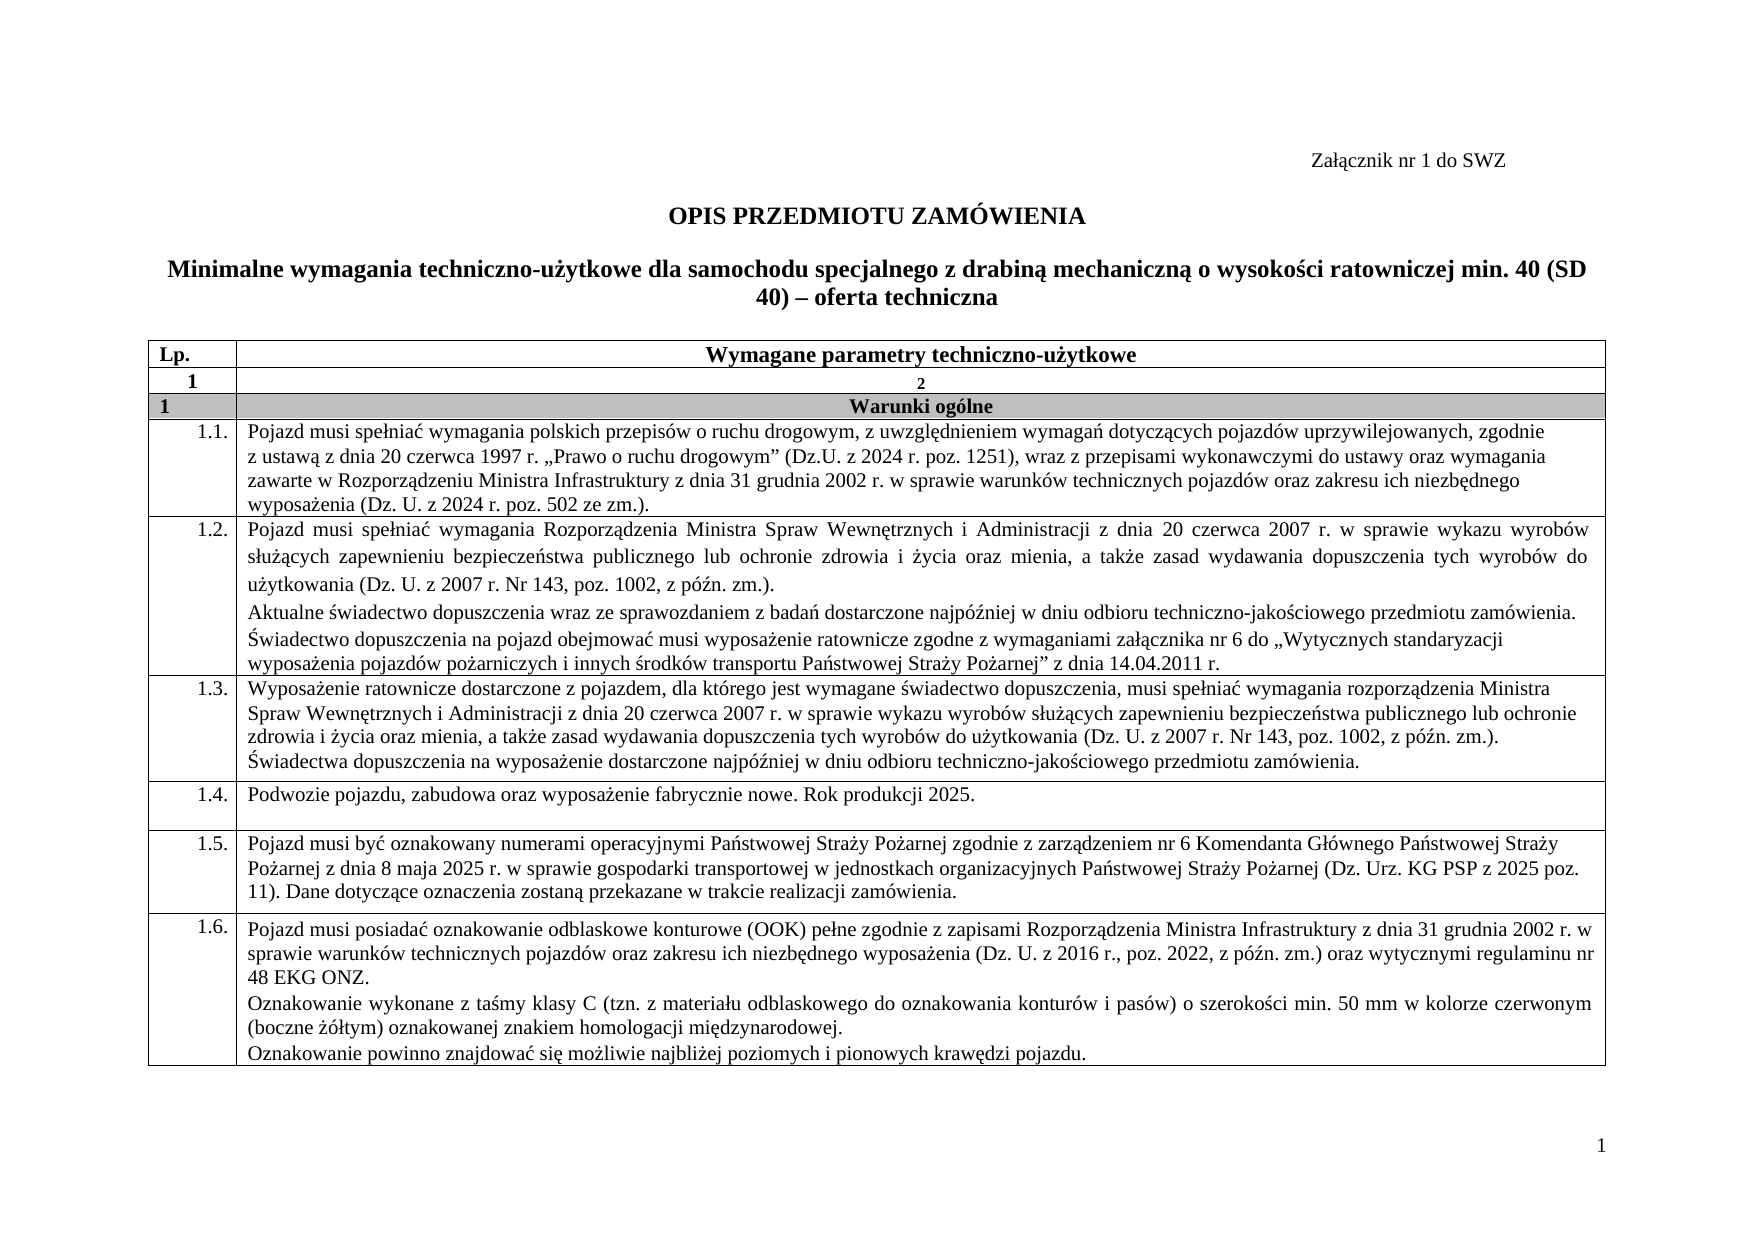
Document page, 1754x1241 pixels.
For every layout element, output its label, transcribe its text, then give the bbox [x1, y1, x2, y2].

table_cell Pojazd musi posiadać oznakowanie odblaskowe konturowe (OOK) pełne zgodnie z zapisami Rozporządzenia Ministra Infrastruktury z dnia 31 grudnia 2002 r. w sprawie warunków technicznych pojazdów oraz zakresu ich niezbędnego wyposażenia (Dz. U. z 2016 r., poz. 2022, z późn. zm.) oraz wytycznymi regulaminu nr 48 EKG ONZ. Oznakowanie wykonane z taśmy klasy C (tzn. z materiału odblaskowego do oznakowania konturów i pasów) o szerokości min. 50 mm w kolorze czerwonym (boczne żółtym) oznakowanej znakiem homologacji międzynarodowej. Oznakowanie powinno znajdować się możliwie najbliżej poziomych i pionowych krawędzi pojazdu. [237, 914, 1605, 1065]
table_cell Podwozie pojazdu, zabudowa oraz wyposażenie fabrycznie nowe. Rok produkcji 2025. [237, 782, 1605, 830]
table_cell Warunki ogólne [237, 394, 1605, 418]
table_cell [149, 420, 236, 516]
table_cell Pojazd musi być oznakowany numerami operacyjnymi Państwowej Straży Pożarnej zgodnie z zarządzeniem nr 6 Komendanta Głównego Państwowej Straży Pożarnej z dnia 8 maja 2025 r. w sprawie gospodarki transportowej w jednostkach organizacyjnych Państwowej Straży Pożarnej (Dz. Urz. KG PSP z 2025 poz. 11). Dane dotyczące oznaczenia zostaną przekazane w trakcie realizacji zamówienia. [237, 831, 1605, 913]
table_cell 1 [149, 368, 236, 393]
table_cell [149, 782, 236, 830]
table_cell Pojazd musi spełniać wymagania Rozporządzenia Ministra Spraw Wewnętrznych i Administracji z dnia 20 czerwca 2007 r. w sprawie wykazu wyrobów służących zapewnieniu bezpieczeństwa publicznego lub ochronie zdrowia i życia oraz mienia, a także zasad wydawania dopuszczenia tych wyrobów do użytkowania (Dz. U. z 2007 r. Nr 143, poz. 1002, z późn. zm.). Aktualne świadectwo dopuszczenia wraz ze sprawozdaniem z badań dostarczone najpóźniej w dniu odbioru techniczno-jakościowego przedmiotu zamówienia. Świadectwo dopuszczenia na pojazd obejmować musi wyposażenie ratownicze zgodne z wymaganiami załącznika nr 6 do „Wytycznych standaryzacji wyposażenia pojazdów pożarniczych i innych środków transportu Państwowej Straży Pożarnej” z dnia 14.04.2011 r. [237, 517, 1605, 675]
table_cell 1 [149, 394, 236, 418]
table_header Wymagane parametry techniczno-użytkowe [237, 341, 1605, 367]
table_header Lp. [149, 341, 236, 367]
table_cell [149, 517, 236, 675]
table_cell [149, 676, 236, 781]
table_cell Pojazd musi spełniać wymagania polskich przepisów o ruchu drogowym, z uwzględnieniem wymagań dotyczących pojazdów uprzywilejowanych, zgodnie z ustawą z dnia 20 czerwca 1997 r. „Prawo o ruchu drogowym” (Dz.U. z 2024 r. poz. 1251), wraz z przepisami wykonawczymi do ustawy oraz wymagania zawarte w Rozporządzeniu Ministra Infrastruktury z dnia 31 grudnia 2002 r. w sprawie warunków technicznych pojazdów oraz zakresu ich niezbędnego wyposażenia (Dz. U. z 2024 r. poz. 502 ze zm.). [237, 420, 1605, 516]
table_cell [149, 914, 236, 1065]
text OPIS PRZEDMIOTU ZAMÓWIENIA [148, 201, 1606, 229]
table_cell Wyposażenie ratownicze dostarczone z pojazdem, dla którego jest wymagane świadectwo dopuszczenia, musi spełniać wymagania rozporządzenia Ministra Spraw Wewnętrznych i Administracji z dnia 20 czerwca 2007 r. w sprawie wykazu wyrobów służących zapewnieniu bezpieczeństwa publicznego lub ochronie zdrowia i życia oraz mienia, a także zasad wydawania dopuszczenia tych wyrobów do użytkowania (Dz. U. z 2007 r. Nr 143, poz. 1002, z późn. zm.). Świadectwa dopuszczenia na wyposażenie dostarczone najpóźniej w dniu odbioru techniczno-jakościowego przedmiotu zamówienia. [237, 676, 1605, 781]
table_cell [149, 831, 236, 913]
text Minimalne wymagania techniczno-użytkowe dla samochodu specjalnego z drabiną mechaniczną o wysokości ratowniczej min. 40 (SD 40) – oferta techniczna [148, 254, 1606, 311]
text Załącznik nr 1 do SWZ [148, 148, 1506, 172]
table_cell 2 [237, 368, 1605, 393]
